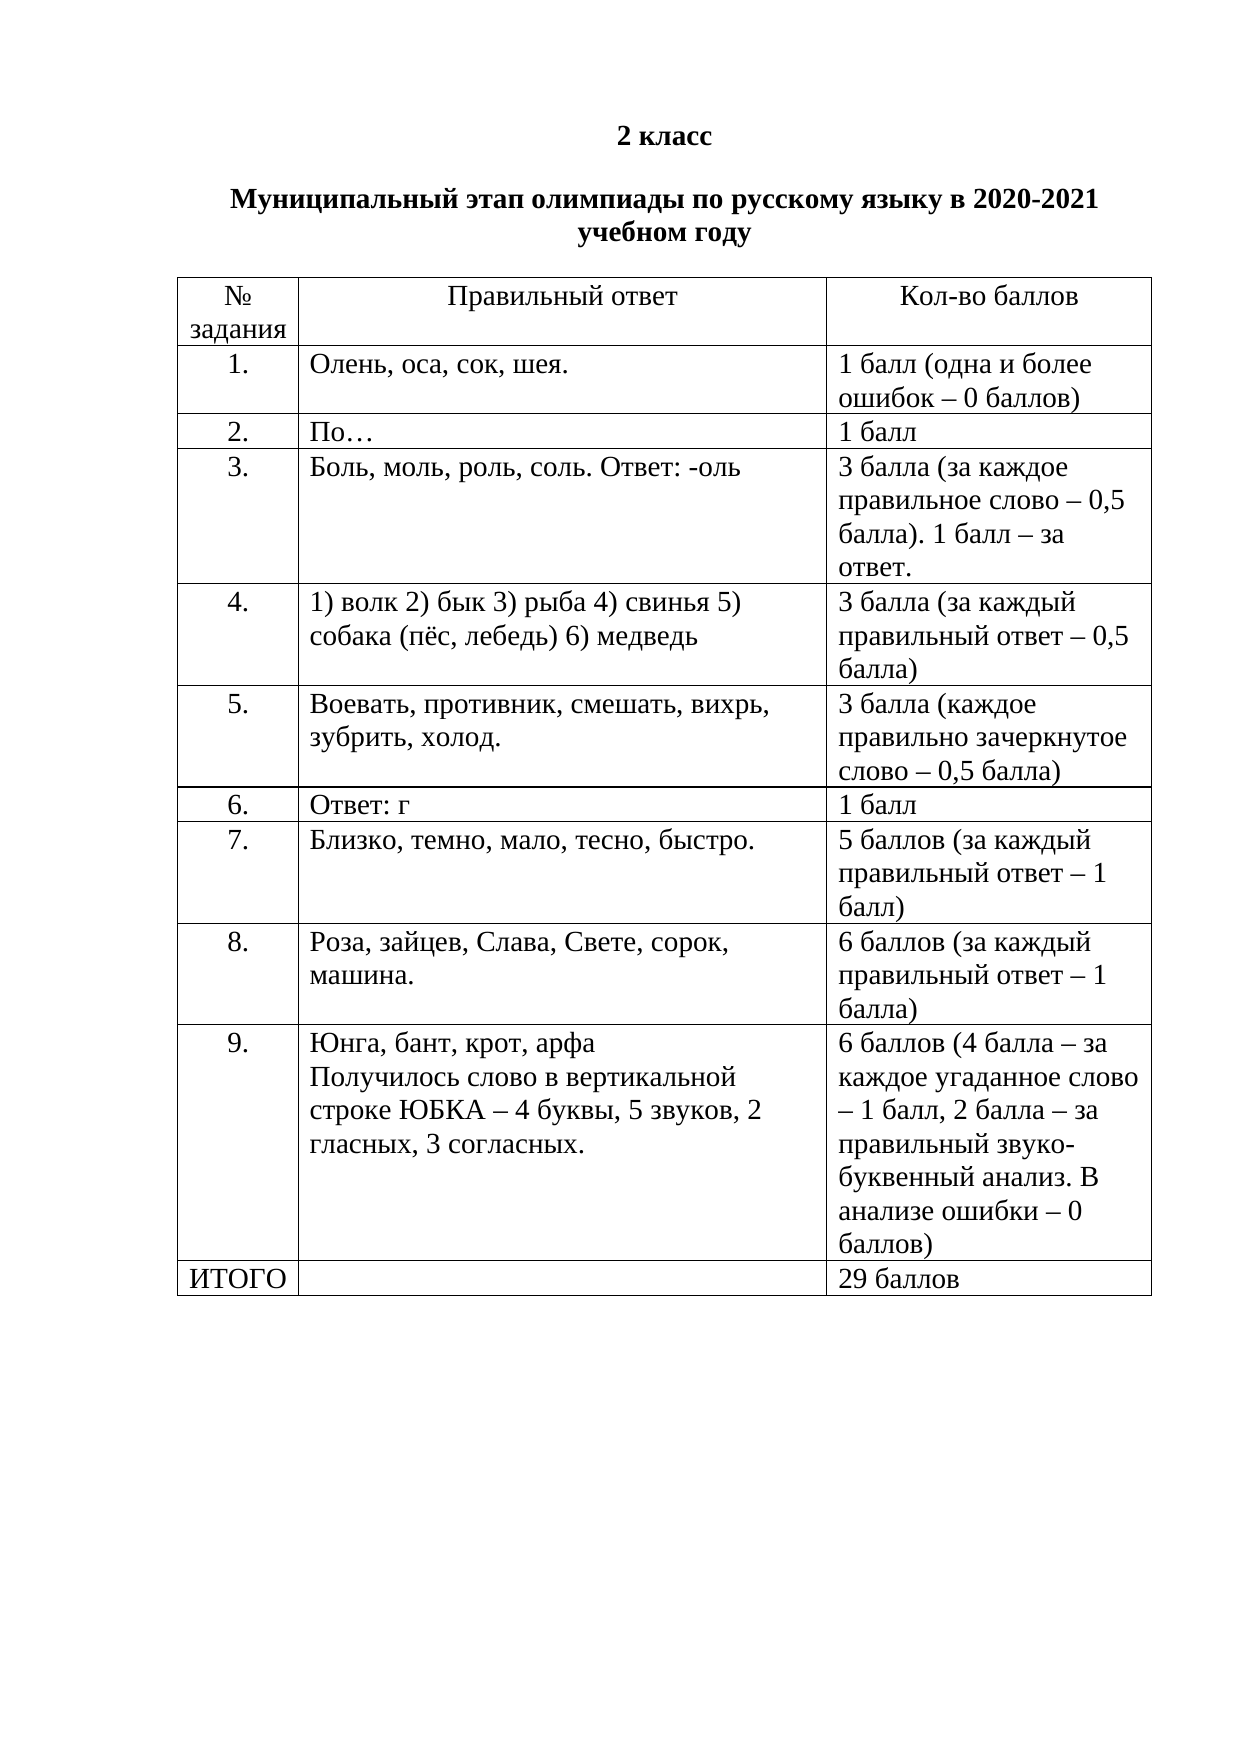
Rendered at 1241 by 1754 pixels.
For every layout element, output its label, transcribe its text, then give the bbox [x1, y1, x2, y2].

table_cell Близко, темно, мало, тесно, быстро. [299, 822, 826, 923]
table_cell 7. [178, 822, 298, 923]
table_cell 3 балла (каждое правильно зачеркнутое слово – 0,5 балла) [827, 686, 1151, 786]
table_cell Боль, моль, роль, соль. Ответ: -оль [299, 449, 826, 583]
table_cell 4. [178, 584, 298, 685]
table_cell 3 балла (за каждое правильное слово – 0,5 балла). 1 балл – за ответ. [827, 449, 1151, 583]
table_cell ИТОГО [178, 1261, 298, 1295]
table_cell 9. [178, 1025, 298, 1260]
table_cell 1 балл [827, 414, 1151, 448]
table_cell 6. [178, 788, 298, 821]
text 2 класс [177, 118, 1152, 152]
table_cell 6 баллов (4 балла – за каждое угаданное слово – 1 балл, 2 балла – за правильный звуко-буквенный анализ. В анализе ошибки – 0 баллов) [827, 1025, 1151, 1260]
table_cell Ответ: г [299, 788, 826, 821]
table_cell 3. [178, 449, 298, 583]
table_cell 1 балл [827, 788, 1151, 821]
table_header № задания [178, 278, 298, 345]
table_header Кол-во баллов [827, 278, 1151, 345]
table_cell 3 балла (за каждый правильный ответ – 0,5 балла) [827, 584, 1151, 685]
table_cell 8. [178, 924, 298, 1024]
table_cell [299, 1261, 826, 1295]
table_cell 1) волк 2) бык 3) рыба 4) свинья 5) собака (пёс, лебедь) 6) медведь [299, 584, 826, 685]
table_cell 5 баллов (за каждый правильный ответ – 1 балл) [905, 822, 1151, 923]
table_cell Воевать, противник, смешать, вихрь, зубрить, холод. [299, 686, 826, 786]
table_cell 5. [178, 686, 298, 786]
table_cell 2. [178, 414, 298, 448]
table_cell Роза, зайцев, Слава, Свете, сорок, машина. [299, 924, 826, 1024]
table_cell 29 баллов [827, 1261, 1151, 1295]
table_cell Юнга, бант, крот, арфа Получилось слово в вертикальной строке ЮБКА – 4 буквы, 5 звуков, 2 гласных, 3 согласных. [299, 1025, 826, 1260]
table_cell По… [299, 414, 826, 448]
table_cell 1. [178, 346, 298, 413]
table_header Правильный ответ [299, 278, 826, 345]
table_cell Олень, оса, сок, шея. [299, 346, 826, 413]
text Муниципальный этап олимпиады по русскому языку в 2020-2021 учебном году [177, 181, 1152, 248]
table_cell 6 баллов (за каждый правильный ответ – 1 балла) [827, 924, 1151, 1024]
table_cell 1 балл (одна и более ошибок – 0 баллов) [827, 346, 1151, 413]
